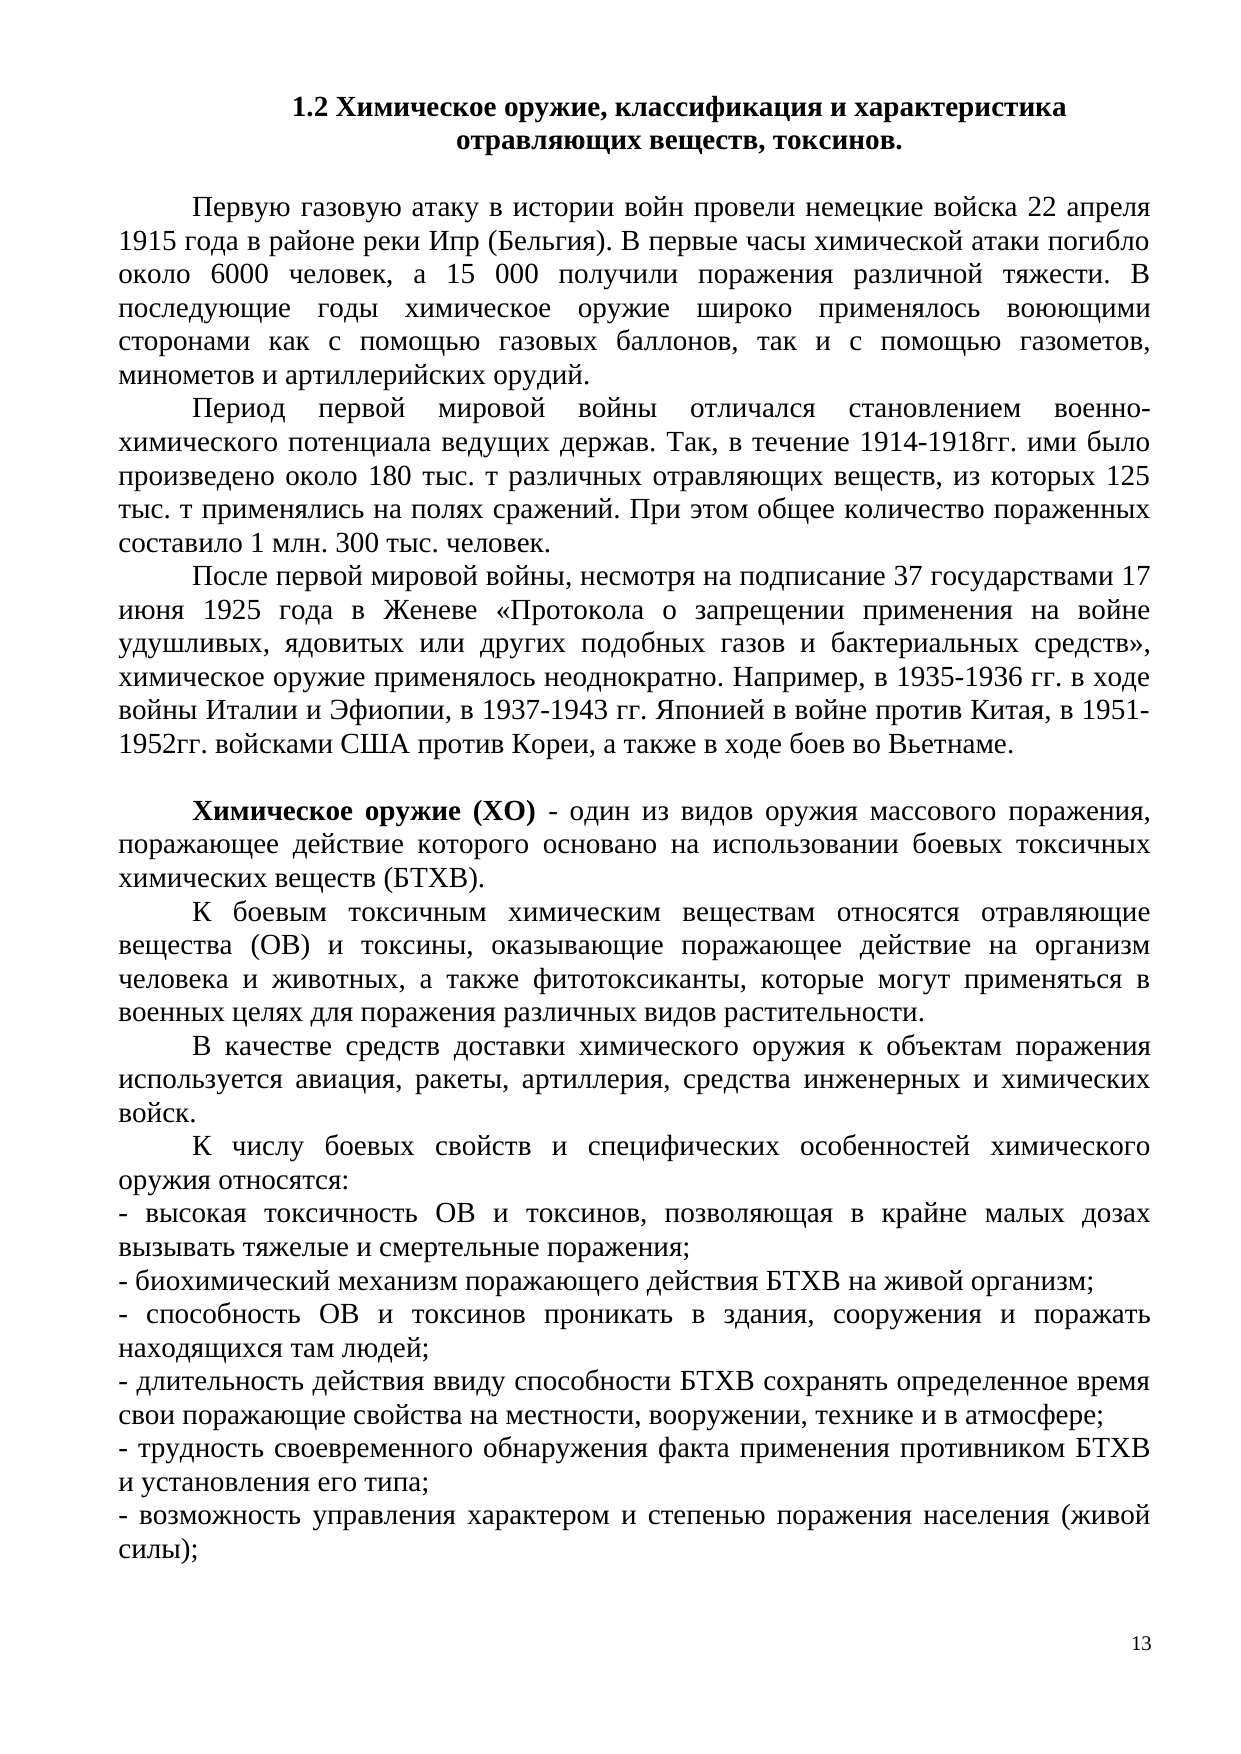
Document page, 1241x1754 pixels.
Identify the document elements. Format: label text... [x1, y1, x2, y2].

text - возможность управления характером и степенью поражения населения (живой силы); [118, 1497, 1152, 1564]
text После первой мировой войны, несмотря на подписание 37 государствами 17 июня 1925 года в Женеве «Протокола о запрещении применения на войне удушливых, ядовитых или других подобных газов и бактериальных средств», химическое оружие применялось неоднократно. Например, в 1935-1936 гг. в ходе войны Италии и Эфиопии, в 1937-1943 гг. Японией в войне против Китая, в 1951-1952гг. войсками США против Кореи, а также в ходе боев во Вьетнаме. [118, 558, 1152, 759]
text К числу боевых свойств и специфических особенностей химического оружия относятся: [118, 1128, 1152, 1196]
text - длительность действия ввиду способности БТХВ сохранять определенное время свои поражающие свойства на местности, вооружении, технике и в атмосфере; [118, 1363, 1152, 1430]
text Период первой мировой войны отличался становлением военно-химического потенциала ведущих держав. Так, в течение 1914-1918гг. ими было произведено около 180 тыс. т различных отравляющих веществ, из которых 125 тыс. т применялись на полях сражений. При этом общее количество пораженных составило 1 млн. 300 тыс. человек. [118, 391, 1152, 558]
text отравляющих веществ, токсинов. [118, 122, 1152, 156]
text 1.2 Химическое оружие, классификация и характеристика [118, 89, 1152, 122]
text Химическое оружие (ХО) - один из видов оружия массового поражения, поражающее действие которого основано на использовании боевых токсичных химических веществ (БТХВ). [118, 793, 1152, 894]
text В качестве средств доставки химического оружия к объектам поражения используется авиация, ракеты, артиллерия, средства инженерных и химических войск. [118, 1028, 1152, 1128]
text - высокая токсичность ОВ и токсинов, позволяющая в крайне малых дозах вызывать тяжелые и смертельные поражения; [118, 1196, 1152, 1263]
text - способность ОВ и токсинов проникать в здания, сооружения и поражать находящихся там людей; [118, 1296, 1152, 1363]
text К боевым токсичным химическим веществам относятся отравляющие вещества (ОВ) и токсины, оказывающие поражающее действие на организм человека и животных, а также фитотоксиканты, которые могут применяться в военных целях для поражения различных видов растительности. [118, 894, 1152, 1028]
text - трудность своевременного обнаружения факта применения противником БТХВ и установления его типа; [118, 1430, 1152, 1497]
text - биохимический механизм поражающего действия БТХВ на живой организм; [118, 1263, 1152, 1296]
text Первую газовую атаку в истории войн провели немецкие войска 22 апреля 1915 года в районе реки Ипр (Бельгия). В первые часы химической атаки погибло около 6000 человек, а 15 000 получили поражения различной тяжести. В последующие годы химическое оружие широко применялось воюющими сторонами как с помощью газовых баллонов, так и с помощью газометов, минометов и артиллерийских орудий. [118, 189, 1152, 391]
